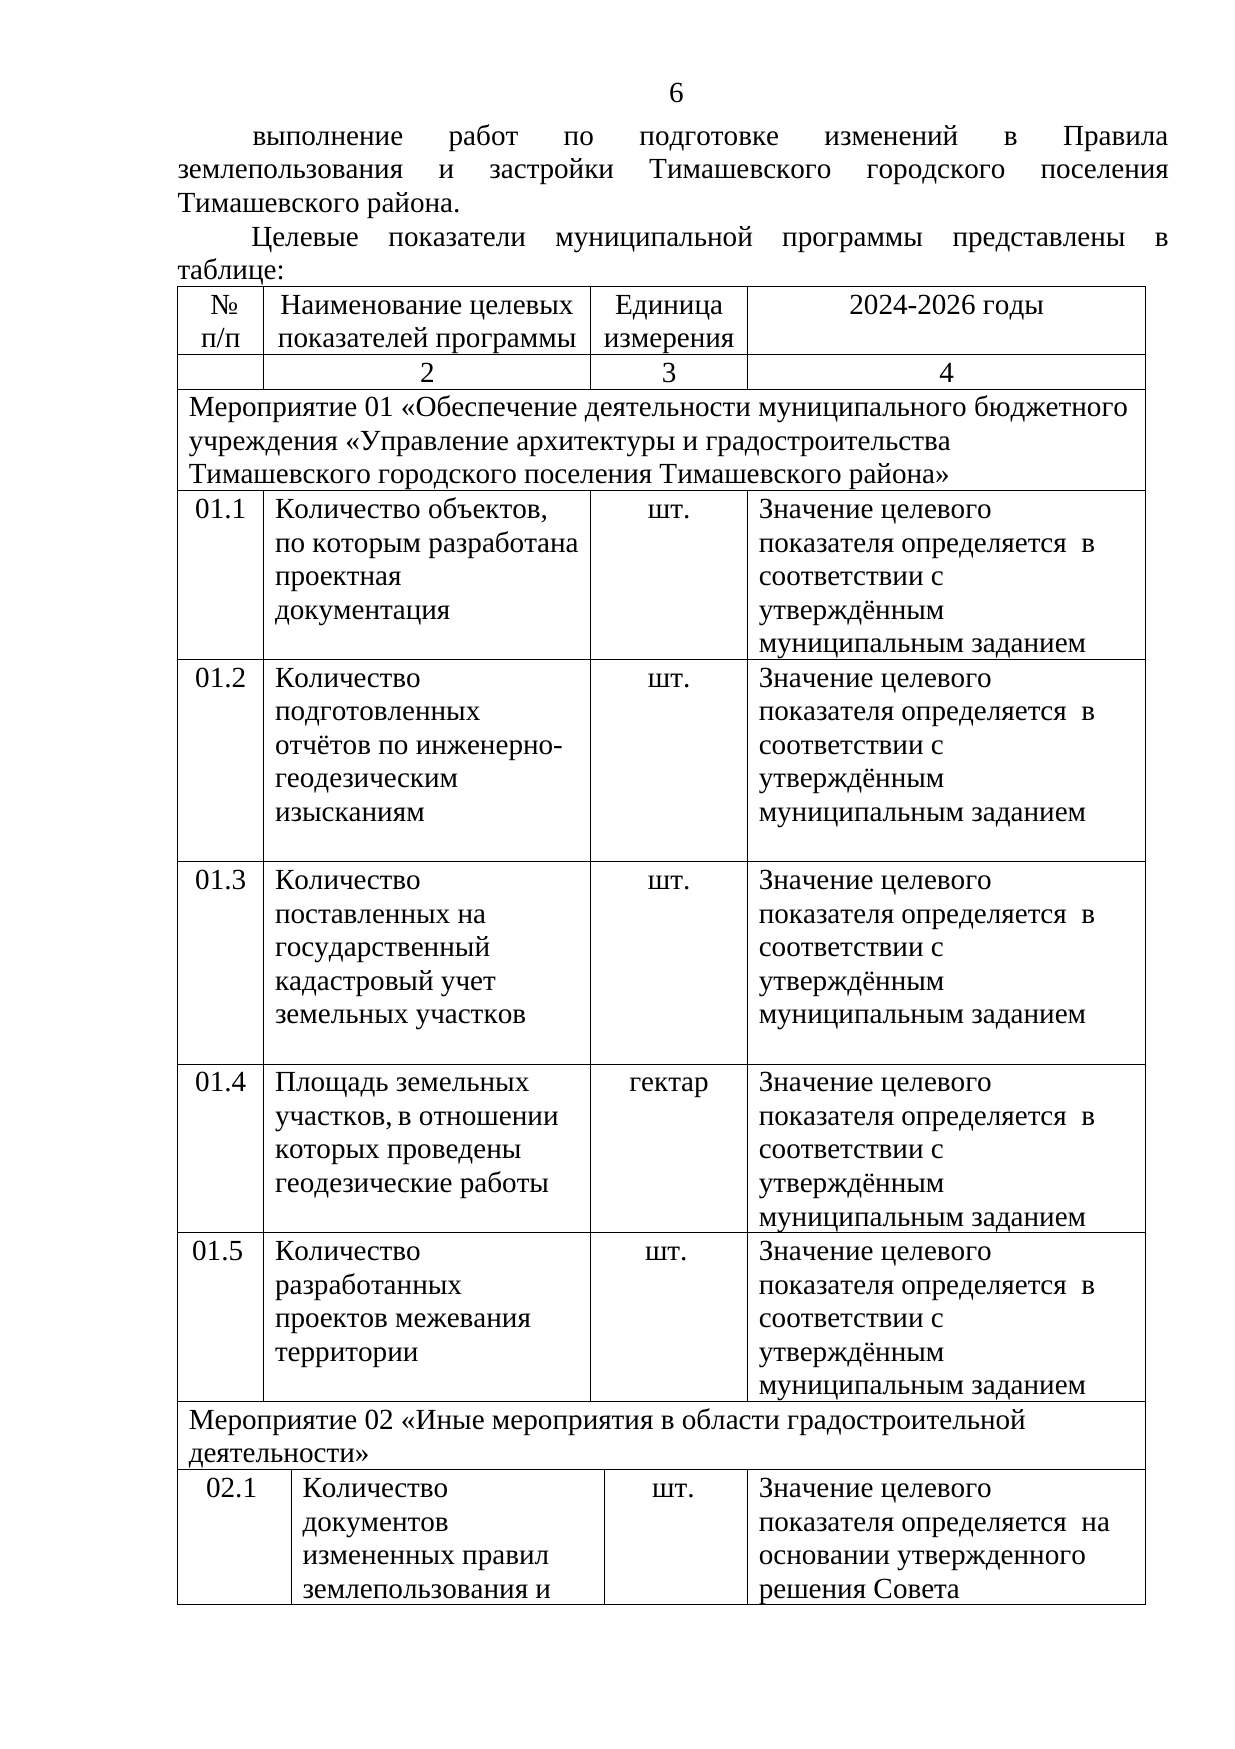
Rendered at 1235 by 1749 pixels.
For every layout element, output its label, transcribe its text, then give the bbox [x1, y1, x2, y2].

table_cell 01.2 [178, 660, 263, 861]
table_cell [178, 355, 263, 388]
table_cell Количество подготовленных отчётов по инженерно-геодезическим изысканиям [264, 660, 590, 861]
table_cell 01.1 [178, 491, 263, 659]
table_cell 01.5 [178, 1233, 263, 1401]
table_cell гектар [591, 1065, 747, 1232]
table_cell 2 [264, 355, 590, 388]
table_cell Значение целевого показателя определяется в соответствии с утверждённым муниципальным заданием [748, 491, 1145, 659]
table_cell 01.3 [178, 862, 263, 1063]
table_header 2024-2026 годы [748, 287, 1145, 354]
table_cell Значение целевого показателя определяется в соответствии с утверждённым муниципальным заданием [748, 862, 1145, 1063]
table_cell шт. [605, 1470, 747, 1604]
table_cell Значение целевого показателя определяется в соответствии с утверждённым муниципальным заданием [748, 1233, 1145, 1401]
table_header Наименование целевых показателей программы [264, 287, 590, 354]
table_cell Значение целевого показателя определяется в соответствии с утверждённым муниципальным заданием [748, 1065, 1145, 1232]
table_cell шт. [591, 660, 747, 861]
table_cell Количество разработанных проектов межевания территории [264, 1233, 590, 1401]
table_cell 3 [591, 355, 747, 388]
table_cell шт. [591, 1233, 747, 1401]
table_cell Значение целевого показателя определяется в соответствии с утверждённым муниципальным заданием [748, 660, 1145, 861]
table_cell 4 [748, 355, 1145, 388]
text выполнение работ по подготовке изменений в Правила землепользования и застройки Тимашевского городского поселения Тимашевского района. [177, 118, 1169, 219]
table_cell 02.1 [178, 1470, 291, 1604]
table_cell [748, 1470, 1145, 1604]
table_cell Количество объектов, по которым разработана проектная документация [264, 491, 590, 659]
table_cell шт. [591, 862, 747, 1063]
table_cell Количество поставленных на государственный кадастровый учет земельных участков [264, 862, 590, 1063]
table_header Единица измерения [591, 287, 747, 354]
table_cell Площадь земельных участков, в отношении которых проведены геодезические работы [264, 1065, 590, 1232]
table_header № п/п [178, 287, 263, 354]
table_cell шт. [591, 491, 747, 659]
text Целевые показатели муниципальной программы представлены в таблице: [177, 219, 1169, 286]
table_cell 01.4 [178, 1065, 263, 1232]
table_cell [292, 1470, 604, 1604]
table_cell Мероприятие 02 «Иные мероприятия в области градостроительной деятельности» [178, 1402, 1145, 1469]
table_cell Мероприятие 01 «Обеспечение деятельности муниципального бюджетного учреждения «Управление архитектуры и градостроительства Тимашевского городского поселения Тимашевского района» [178, 390, 1145, 490]
